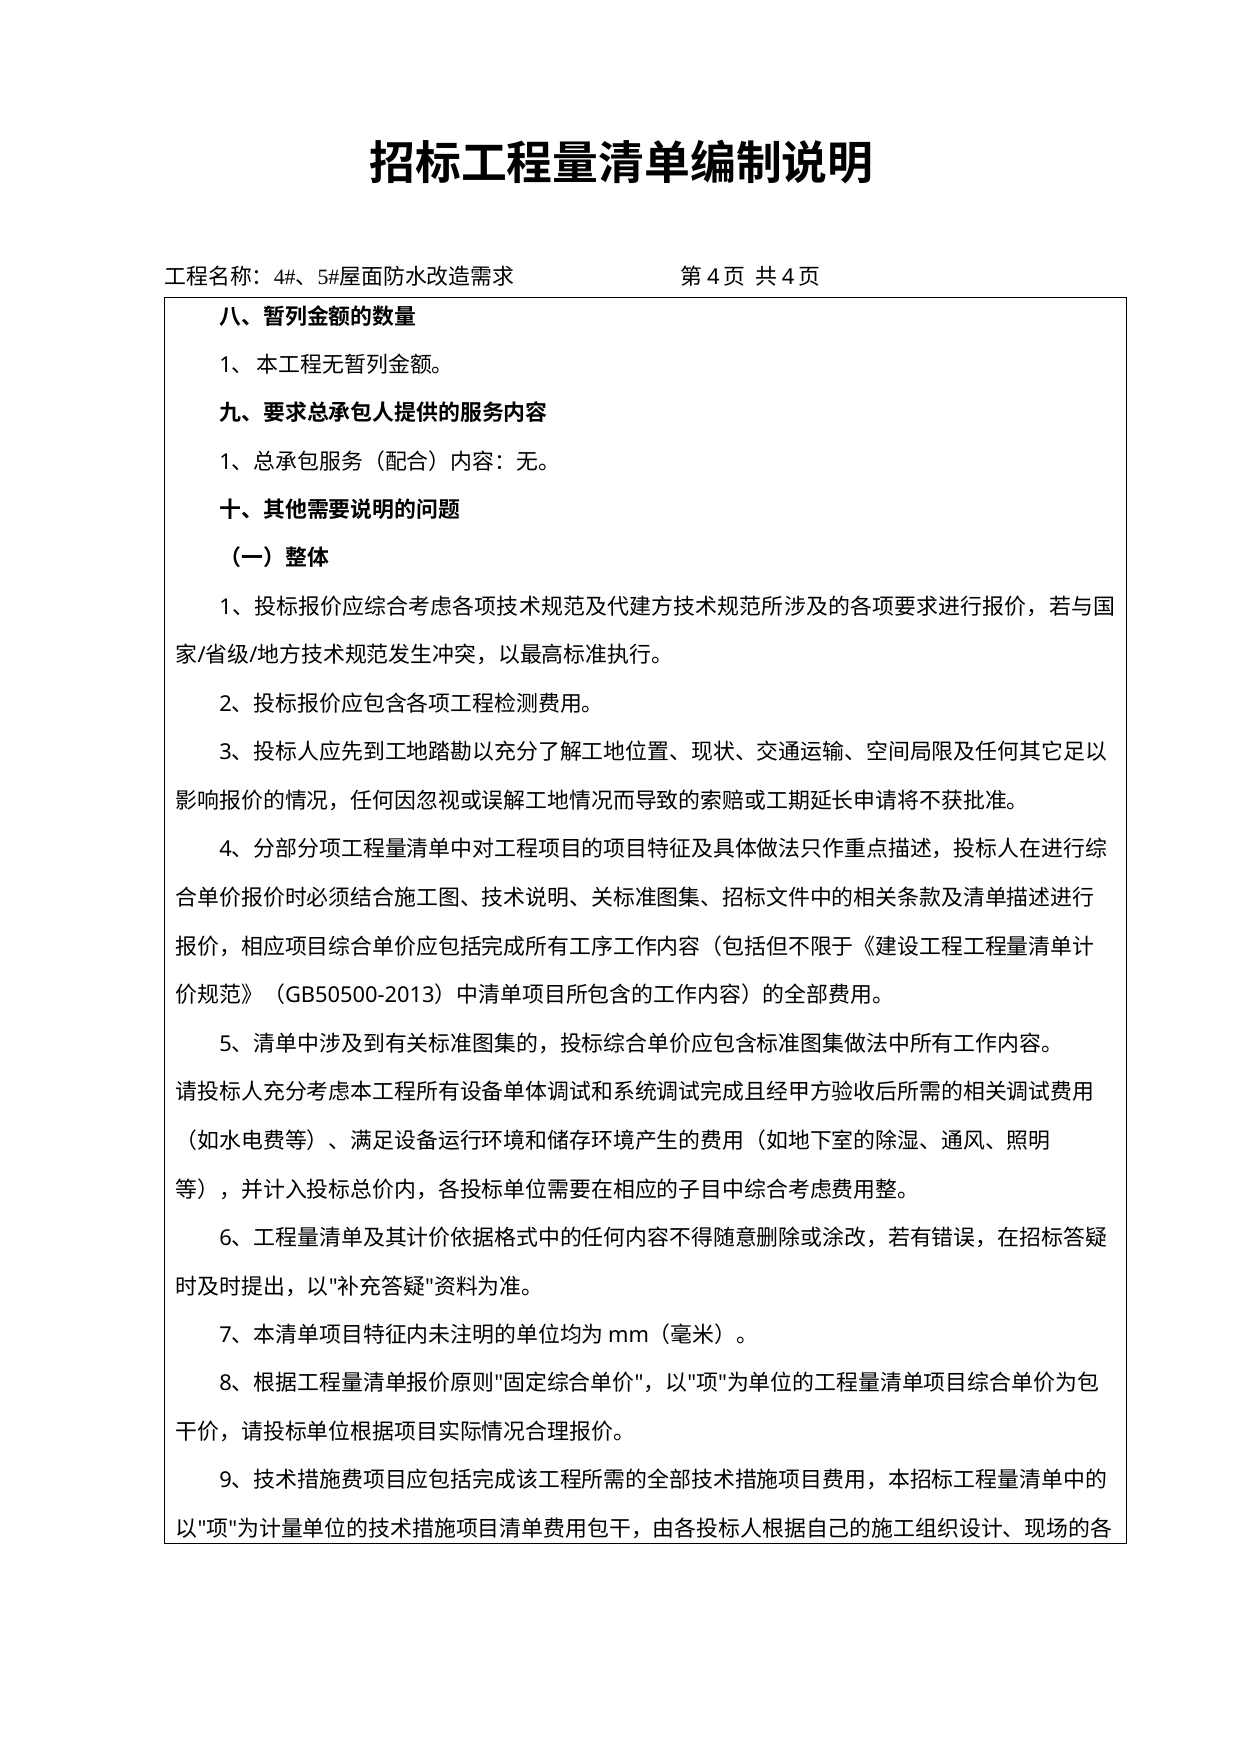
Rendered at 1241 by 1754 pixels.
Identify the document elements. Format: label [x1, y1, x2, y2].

table_header [165, 298, 1126, 1543]
